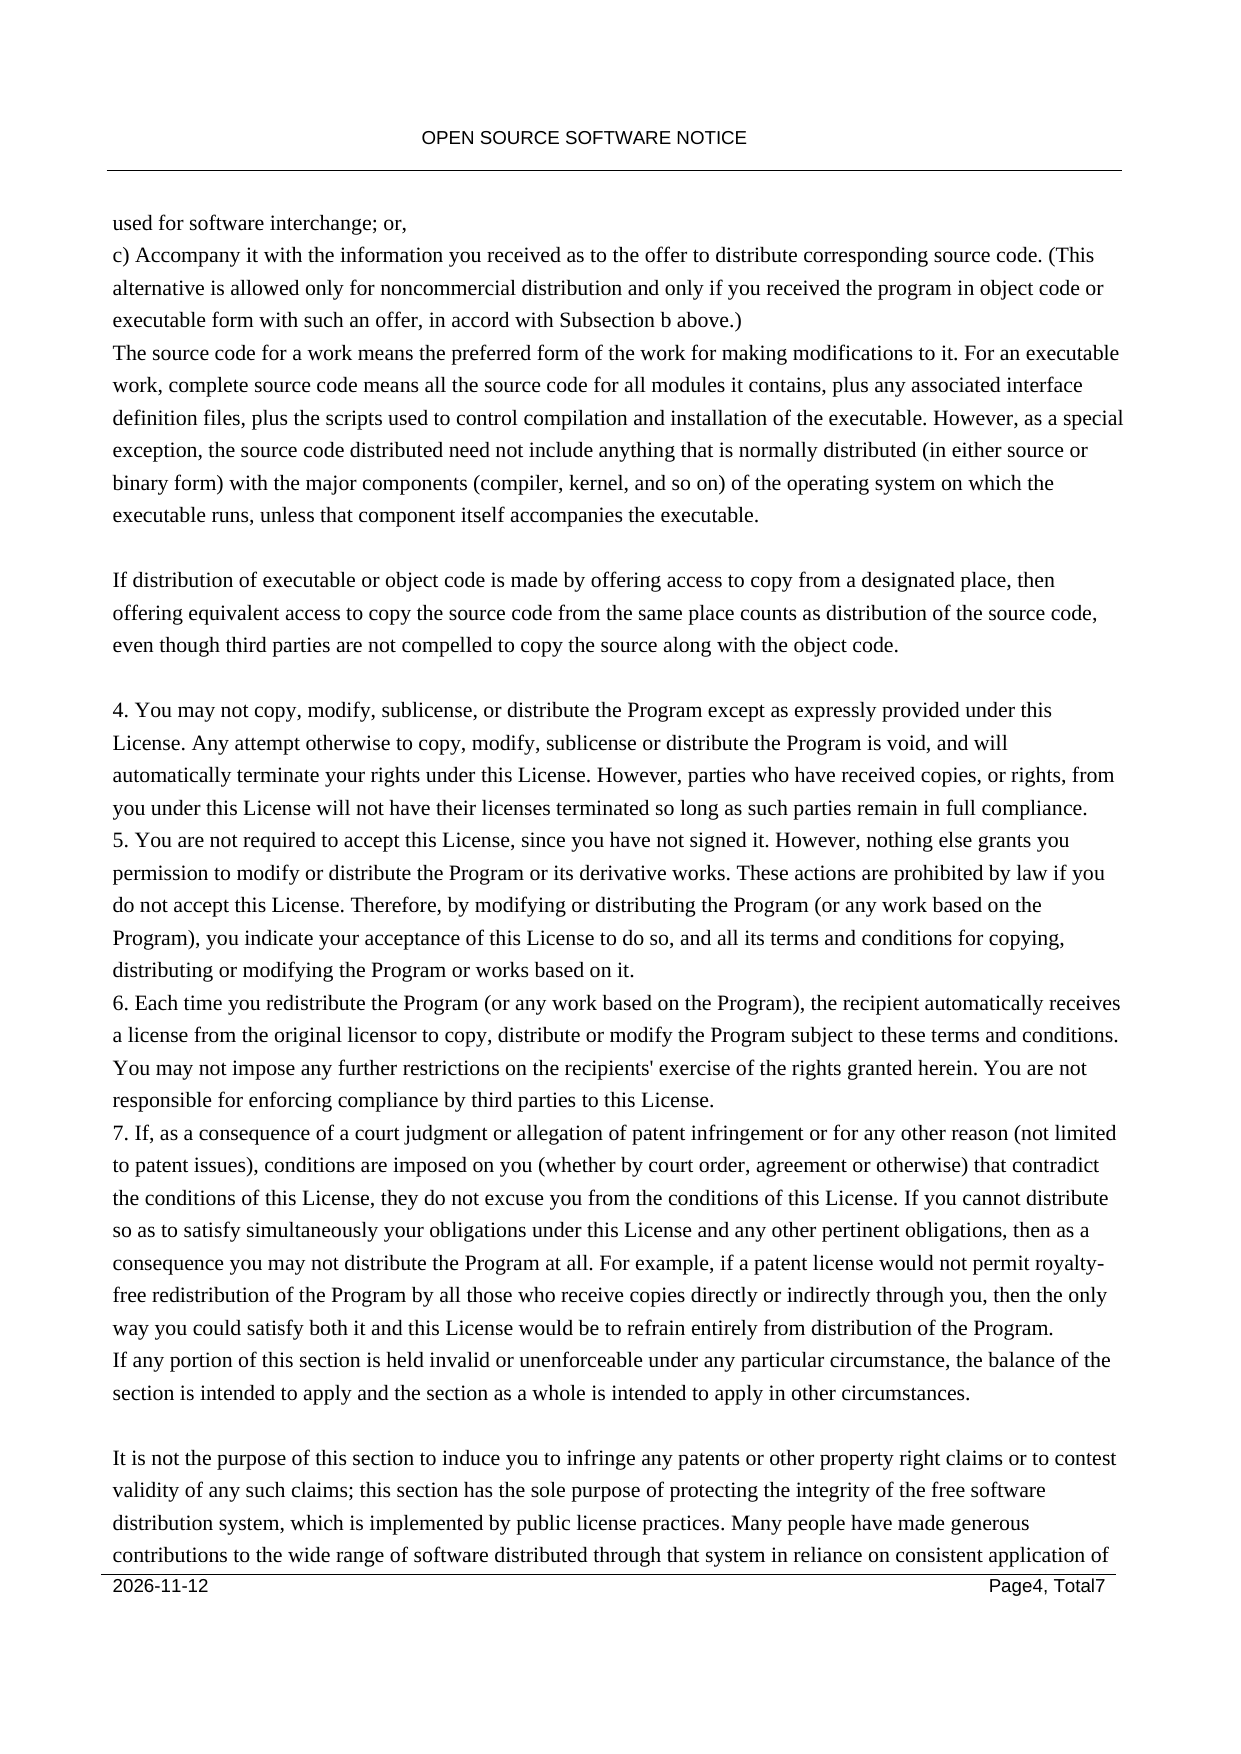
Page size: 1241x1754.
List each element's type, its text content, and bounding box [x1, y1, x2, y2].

text 5. You are not required to accept this License, since you have not signed it. However, nothing else grants you permission to modify or distribute the Program or its derivative works. These actions are prohibited by law if you do not accept this License. Therefore, by modifying or distributing the Program (or any work based on the Program), you indicate your acceptance of this License to do so, and all its terms and conditions for copying, distributing or modifying the Program or works based on it. [112, 824, 1128, 986]
text c) Accompany it with the information you received as to the offer to distribute corresponding source code. (This alternative is allowed only for noncommercial distribution and only if you received the program in object code or executable form with such an offer, in accord with Subsection b above.) [112, 239, 1128, 336]
text 4. You may not copy, modify, sublicense, or distribute the Program except as expressly provided under this License. Any attempt otherwise to copy, modify, sublicense or distribute the Program is void, and will automatically terminate your rights under this License. However, parties who have received copies, or rights, from you under this License will not have their licenses terminated so long as such parties remain in full compliance. [112, 694, 1128, 824]
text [112, 206, 1128, 239]
text If any portion of this section is held invalid or unenforceable under any particular circumstance, the balance of the section is intended to apply and the section as a whole is intended to apply in other circumstances. [112, 1344, 1128, 1409]
text If distribution of executable or object code is made by offering access to copy from a designated place, then offering equivalent access to copy the source code from the same place counts as distribution of the source code, even though third parties are not compelled to copy the source along with the object code. [112, 564, 1128, 661]
text 7. If, as a consequence of a court judgment or allegation of patent infringement or for any other reason (not limited to patent issues), conditions are imposed on you (whether by court order, agreement or otherwise) that contradict the conditions of this License, they do not excuse you from the conditions of this License. If you cannot distribute so as to satisfy simultaneously your obligations under this License and any other pertinent obligations, then as a consequence you may not distribute the Program at all. For example, if a patent license would not permit royalty-free redistribution of the Program by all those who receive copies directly or indirectly through you, then the only way you could satisfy both it and this License would be to refrain entirely from distribution of the Program. [112, 1116, 1128, 1344]
text The source code for a work means the preferred form of the work for making modifications to it. For an executable work, complete source code means all the source code for all modules it contains, plus any associated interface definition files, plus the scripts used to control compilation and installation of the executable. However, as a special exception, the source code distributed need not include anything that is normally distributed (in either source or binary form) with the major components (compiler, kernel, and so on) of the operating system on which the executable runs, unless that component itself accompanies the executable. [112, 336, 1128, 531]
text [112, 1441, 1128, 1571]
text 6. Each time you redistribute the Program (or any work based on the Program), the recipient automatically receives a license from the original licensor to copy, distribute or modify the Program subject to these terms and conditions. You may not impose any further restrictions on the recipients' exercise of the rights granted herein. You are not responsible for enforcing compliance by third parties to this License. [112, 986, 1128, 1116]
